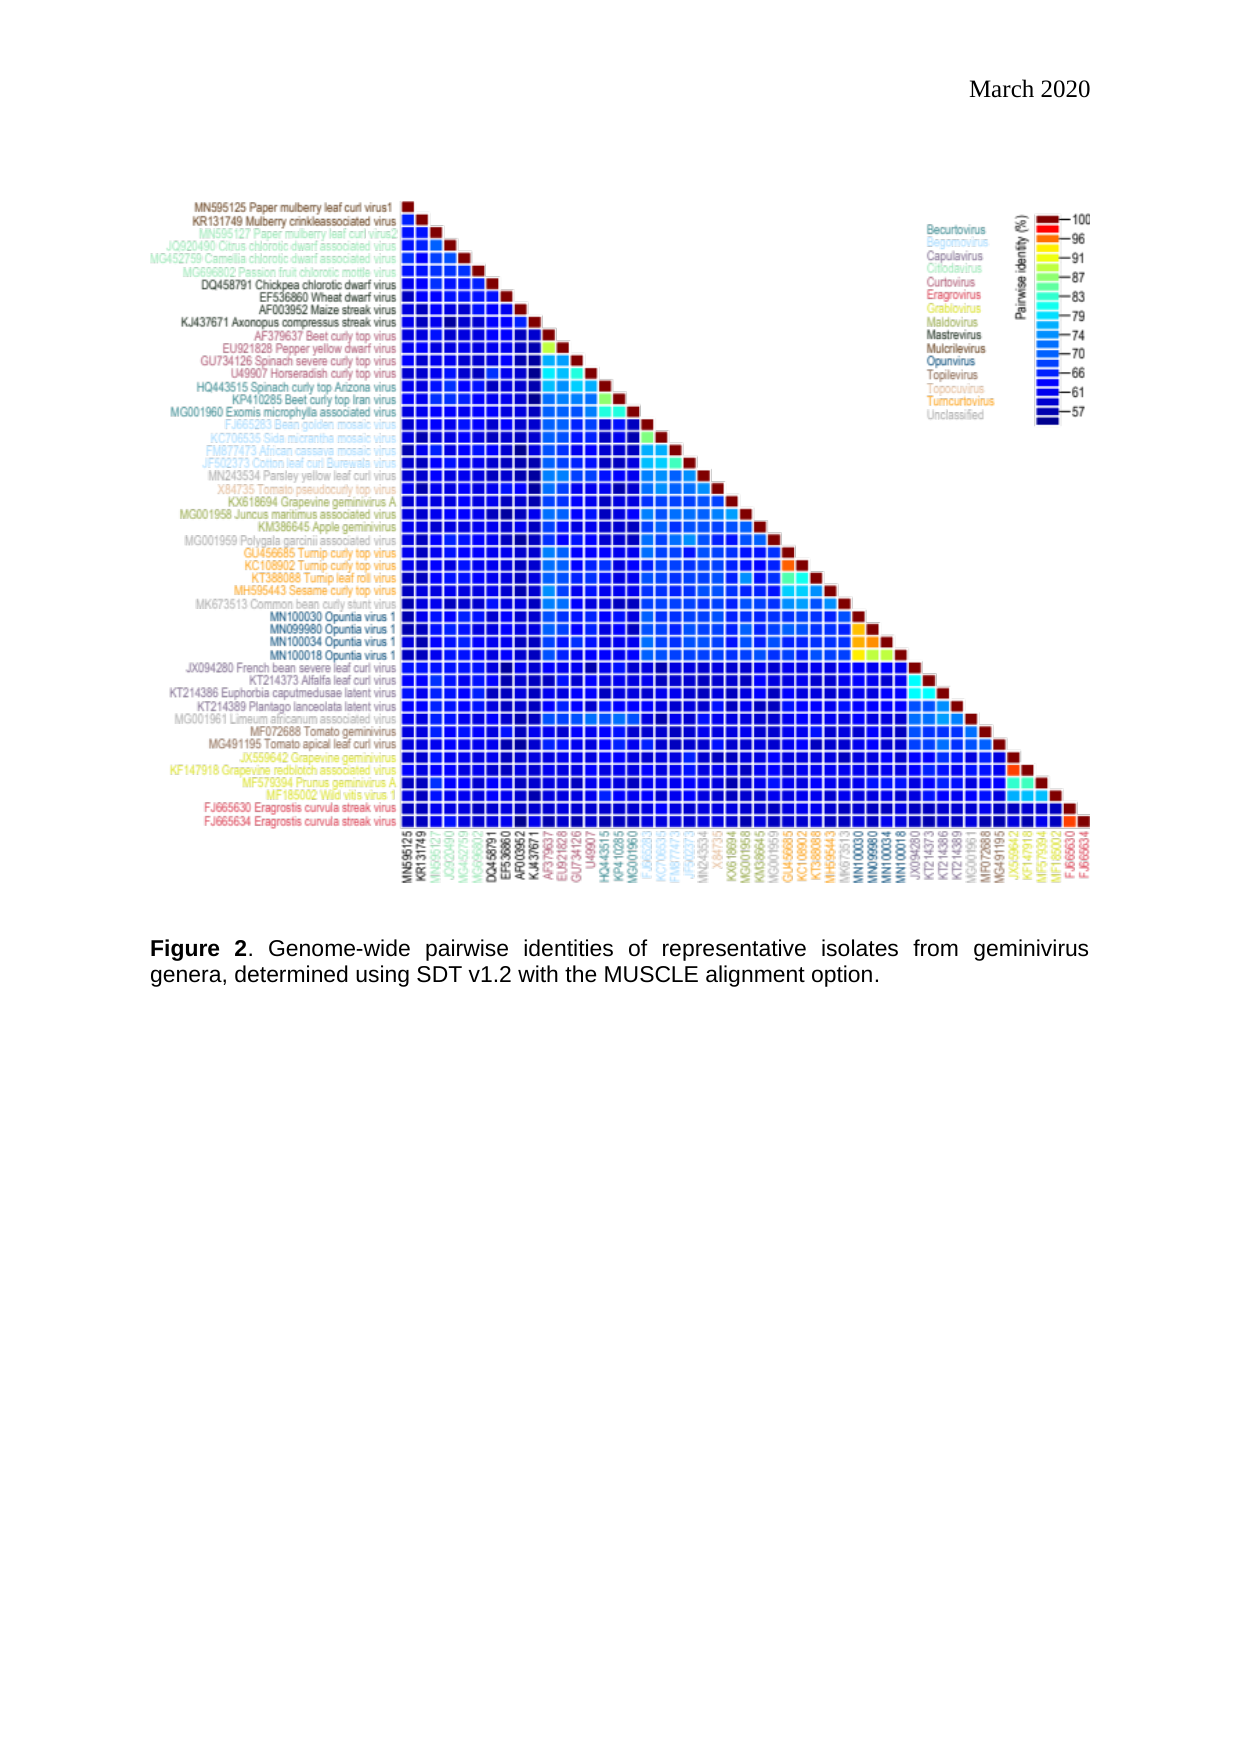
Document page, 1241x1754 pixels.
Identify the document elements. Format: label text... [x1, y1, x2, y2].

text Figure 2. Genome-wide pairwise identities of representative isolates from geminivirus genera, determined using SDT v1.2 with the MUSCLE alignment option. [150, 935, 1090, 988]
